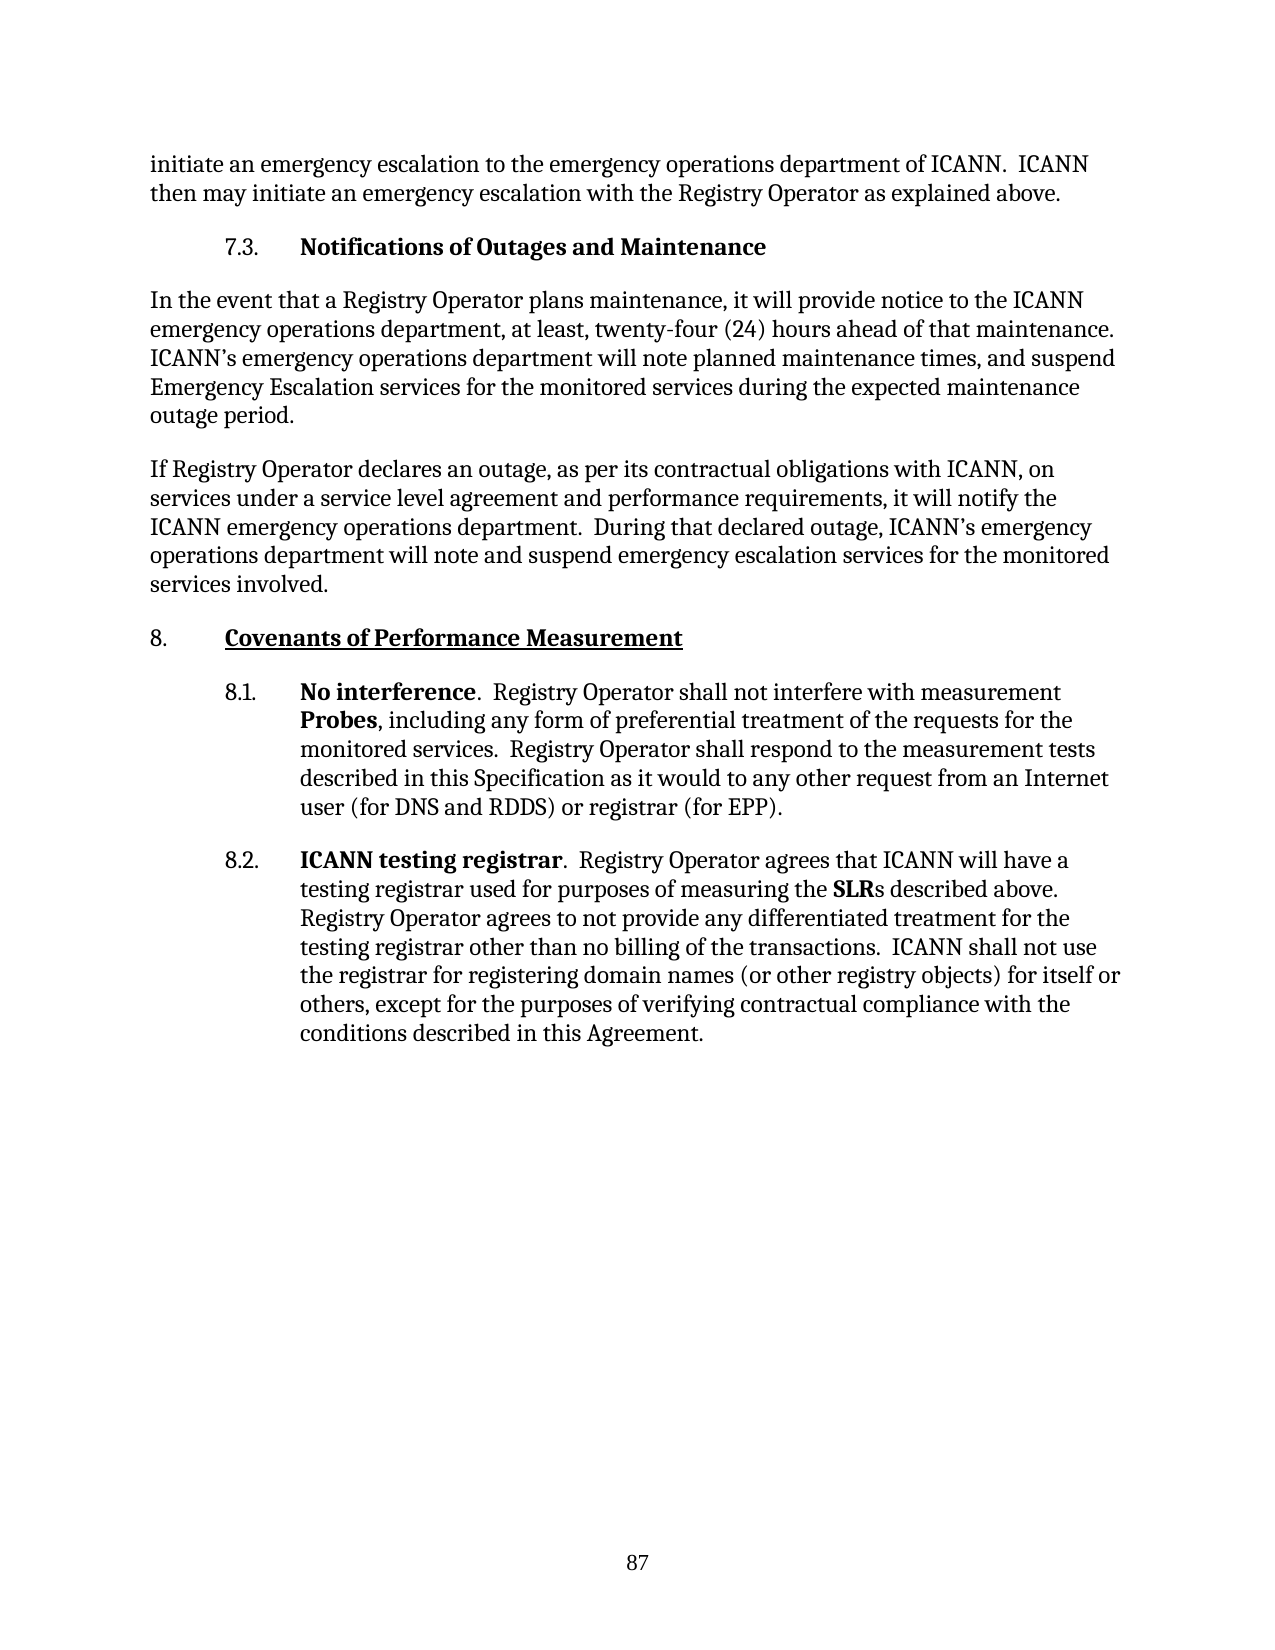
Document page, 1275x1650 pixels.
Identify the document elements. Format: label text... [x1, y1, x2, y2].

text In the event that a Registry Operator plans maintenance, it will provide notice to the ICANN emergency operations department, at least, twenty-four (24) hours ahead of that maintenance. ICANN’s emergency operations department will note planned maintenance times, and suspend Emergency Escalation services for the monitored services during the expected maintenance outage period. [150, 286, 1125, 430]
text If Registry Operator declares an outage, as per its contractual obligations with ICANN, on services under a service level agreement and performance requirements, it will notify the ICANN emergency operations department. During that declared outage, ICANN’s emergency operations department will note and suspend emergency escalation services for the monitored services involved. [150, 455, 1125, 599]
text No interference. Registry Operator shall not interfere with measurement Probes, including any form of preferential treatment of the requests for the monitored services. Registry Operator shall respond to the measurement tests described in this Specification as it would to any other request from an Internet user (for DNS and RDDS) or registrar (for EPP). [225, 677, 1125, 821]
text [150, 150, 1125, 207]
text ICANN testing registrar. Registry Operator agrees that ICANN will have a testing registrar used for purposes of measuring the SLRs described above. Registry Operator agrees to not provide any differentiated treatment for the testing registrar other than no billing of the transactions. ICANN shall not use the registrar for registering domain names (or other registry objects) for itself or others, except for the purposes of verifying contractual compliance with the conditions described in this Agreement. [225, 846, 1125, 1047]
text Notifications of Outages and Maintenance [225, 232, 1125, 261]
text Covenants of Performance Measurement [150, 624, 1125, 652]
